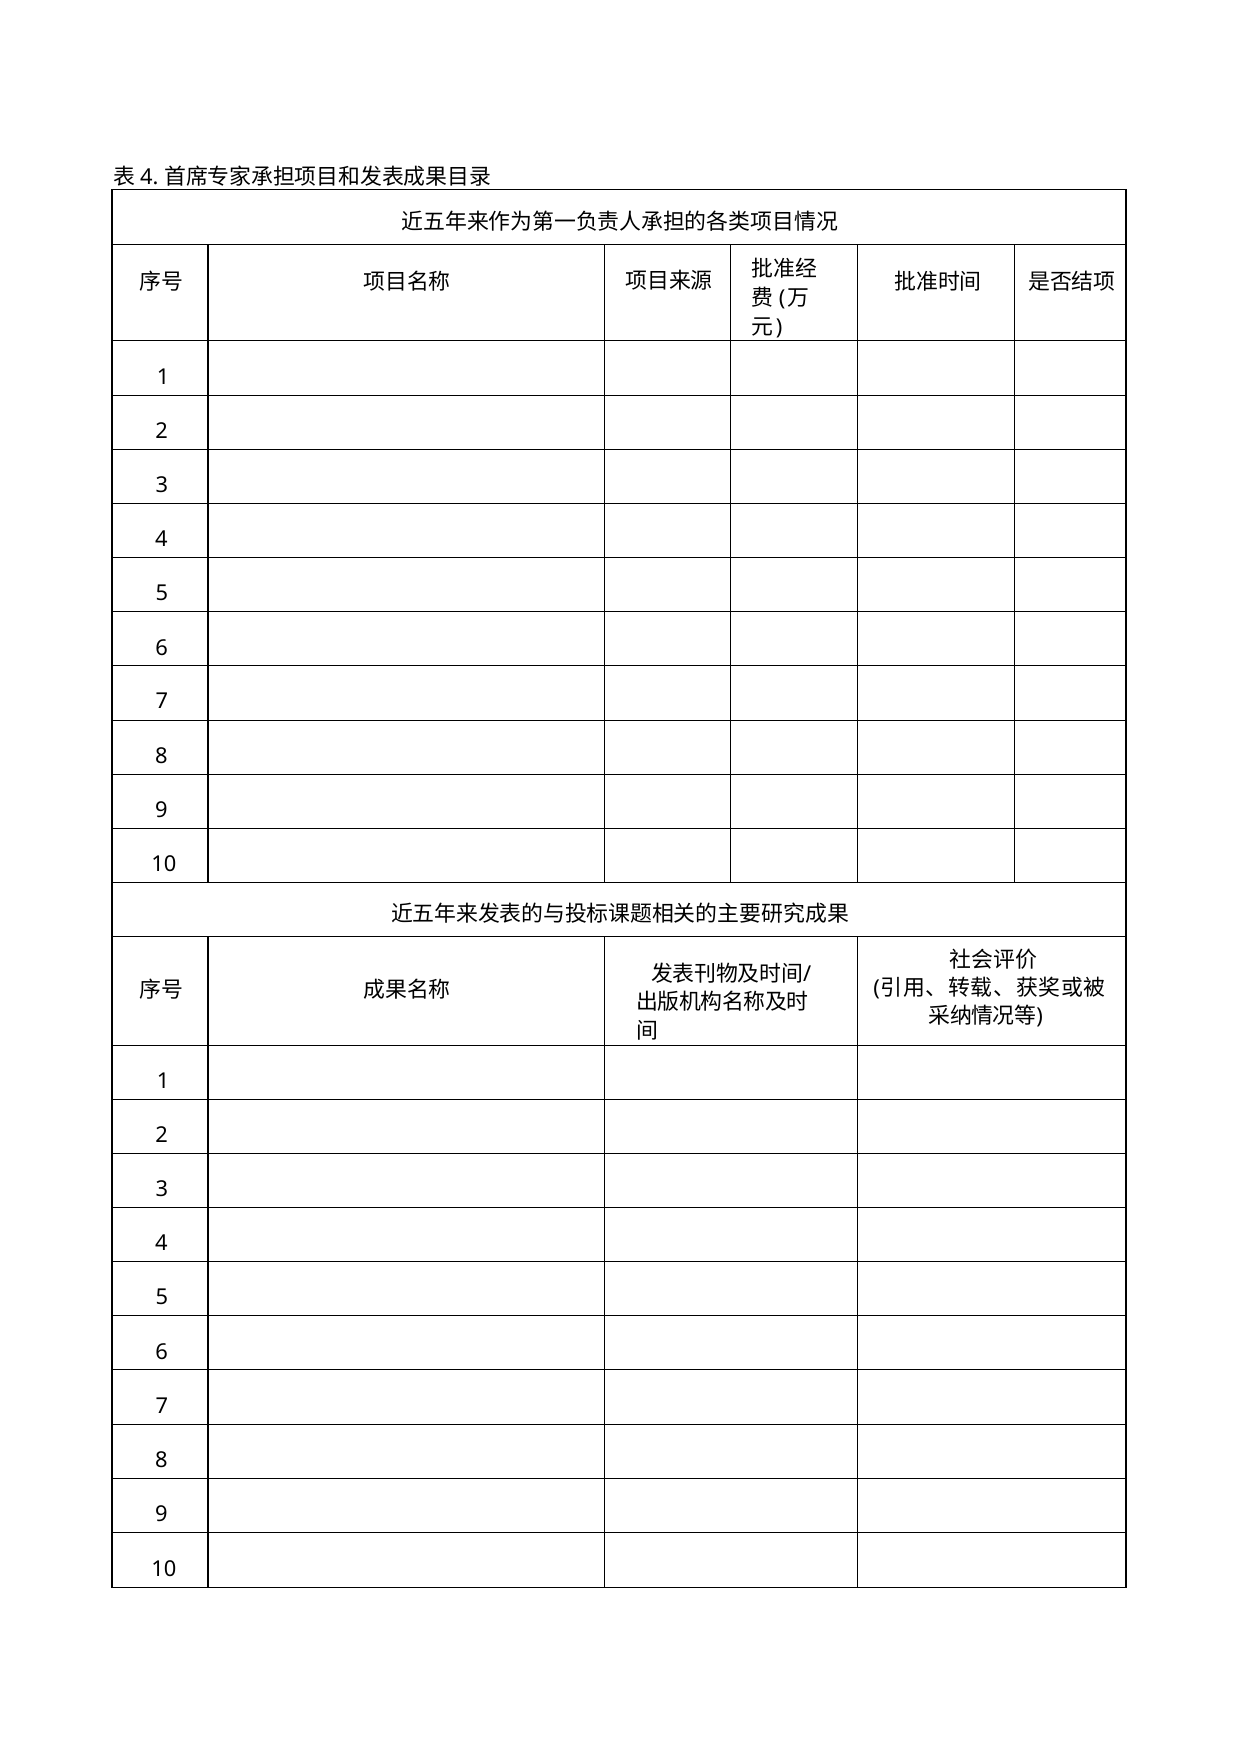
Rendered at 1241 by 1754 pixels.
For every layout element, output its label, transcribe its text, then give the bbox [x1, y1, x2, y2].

table_cell [731, 775, 857, 828]
table_cell [209, 341, 604, 394]
table_cell [1015, 341, 1125, 394]
table_cell [858, 450, 1014, 503]
table_cell 批准经费 (万元) [731, 245, 857, 340]
table_cell [209, 450, 604, 503]
table_cell [209, 1533, 604, 1587]
table_cell [209, 1100, 604, 1153]
table_cell 3 [113, 450, 207, 503]
table_cell 7 [113, 1370, 207, 1423]
table_cell [605, 504, 730, 557]
text 表4. 首席专家承担项目和发表成果目录 [114, 164, 1128, 189]
table_cell [731, 721, 857, 774]
table_cell [1015, 504, 1125, 557]
table_cell 7 [113, 666, 207, 719]
table_cell [858, 829, 1014, 882]
table_cell [209, 829, 604, 882]
table_cell [858, 341, 1014, 394]
table_cell [605, 1046, 857, 1099]
table_cell [209, 396, 604, 449]
table_header 近五年来作为第一负责人承担的各类项目情况 [113, 190, 1125, 244]
table_cell [731, 450, 857, 503]
table_cell 9 [113, 775, 207, 828]
table_cell [605, 1370, 857, 1423]
table_cell 1 [113, 1046, 207, 1099]
table_cell [605, 721, 730, 774]
table_cell [209, 1479, 604, 1532]
table_cell [731, 504, 857, 557]
table_cell 序号 [113, 245, 207, 340]
table_cell [731, 612, 857, 665]
table_cell [858, 396, 1014, 449]
table_cell 8 [113, 721, 207, 774]
table_cell [858, 775, 1014, 828]
table_cell [209, 612, 604, 665]
table_cell 9 [113, 1479, 207, 1532]
table_cell [858, 721, 1014, 774]
table_cell 近五年来发表的与投标课题相关的主要研究成果 [113, 883, 1125, 936]
table_cell [858, 1370, 1125, 1423]
table_cell 6 [113, 1316, 207, 1369]
table_cell 1 [113, 341, 207, 394]
table_cell 发表刊物及时间/ 出版机构名称及时间 [605, 937, 857, 1044]
table_cell [858, 1316, 1125, 1369]
table_cell [605, 775, 730, 828]
table_cell [1015, 721, 1125, 774]
table_cell 4 [113, 504, 207, 557]
table_cell [858, 1100, 1125, 1153]
table_cell [858, 1533, 1125, 1587]
table_cell [209, 721, 604, 774]
table_cell [858, 612, 1014, 665]
table_cell 批准时间 [858, 245, 1014, 340]
table_cell [605, 1316, 857, 1369]
table_cell [731, 558, 857, 611]
table_cell [605, 1100, 857, 1153]
table_cell [1015, 829, 1125, 882]
table_cell [605, 1425, 857, 1478]
table_cell 2 [113, 1100, 207, 1153]
table_cell [605, 666, 730, 719]
table_cell [1015, 775, 1125, 828]
table_cell [731, 396, 857, 449]
table_cell [209, 504, 604, 557]
table_cell 5 [113, 1262, 207, 1315]
table_cell [858, 504, 1014, 557]
table_cell [209, 775, 604, 828]
table_cell 2 [113, 396, 207, 449]
table_cell [858, 1262, 1125, 1315]
table_cell [605, 396, 730, 449]
table_cell [209, 1208, 604, 1261]
table_cell 10 [113, 1533, 207, 1587]
table_cell [605, 341, 730, 394]
table_cell [209, 1046, 604, 1099]
table_cell [1015, 612, 1125, 665]
table_cell 4 [113, 1208, 207, 1261]
table_cell [1015, 396, 1125, 449]
table_cell [858, 1046, 1125, 1099]
table_cell [209, 1316, 604, 1369]
table_cell [605, 829, 730, 882]
table_cell [731, 829, 857, 882]
table_cell [605, 558, 730, 611]
table_cell [209, 1154, 604, 1207]
table_cell [858, 1208, 1125, 1261]
table_cell [605, 1154, 857, 1207]
table_cell [858, 1425, 1125, 1478]
table_cell [209, 1370, 604, 1423]
table_cell 项目来源 [605, 245, 730, 340]
table_cell [858, 558, 1014, 611]
table_cell 是否结项 [1015, 245, 1125, 340]
table_cell [605, 1208, 857, 1261]
table_cell [858, 666, 1014, 719]
table_cell 项目名称 [209, 245, 604, 340]
table_cell [1015, 450, 1125, 503]
table_cell 成果名称 [209, 937, 604, 1044]
table_cell 8 [113, 1425, 207, 1478]
table_cell [1015, 558, 1125, 611]
table_cell [605, 1479, 857, 1532]
table_cell [731, 666, 857, 719]
table_cell [209, 666, 604, 719]
table_cell [605, 1533, 857, 1587]
table_cell [731, 341, 857, 394]
table_cell 5 [113, 558, 207, 611]
table_cell [605, 450, 730, 503]
table_cell [605, 1262, 857, 1315]
table_cell 6 [113, 612, 207, 665]
table_cell [605, 612, 730, 665]
table_cell [209, 558, 604, 611]
table_cell 10 [113, 829, 207, 882]
table_cell [1015, 666, 1125, 719]
table_cell 社会评价 (引用、转载、获奖或被 采纳情况等) [858, 937, 1125, 1044]
table_cell [209, 1425, 604, 1478]
table_cell 序号 [113, 937, 207, 1044]
table_cell 3 [113, 1154, 207, 1207]
table_cell [209, 1262, 604, 1315]
table_cell [858, 1154, 1125, 1207]
table_cell [858, 1479, 1125, 1532]
